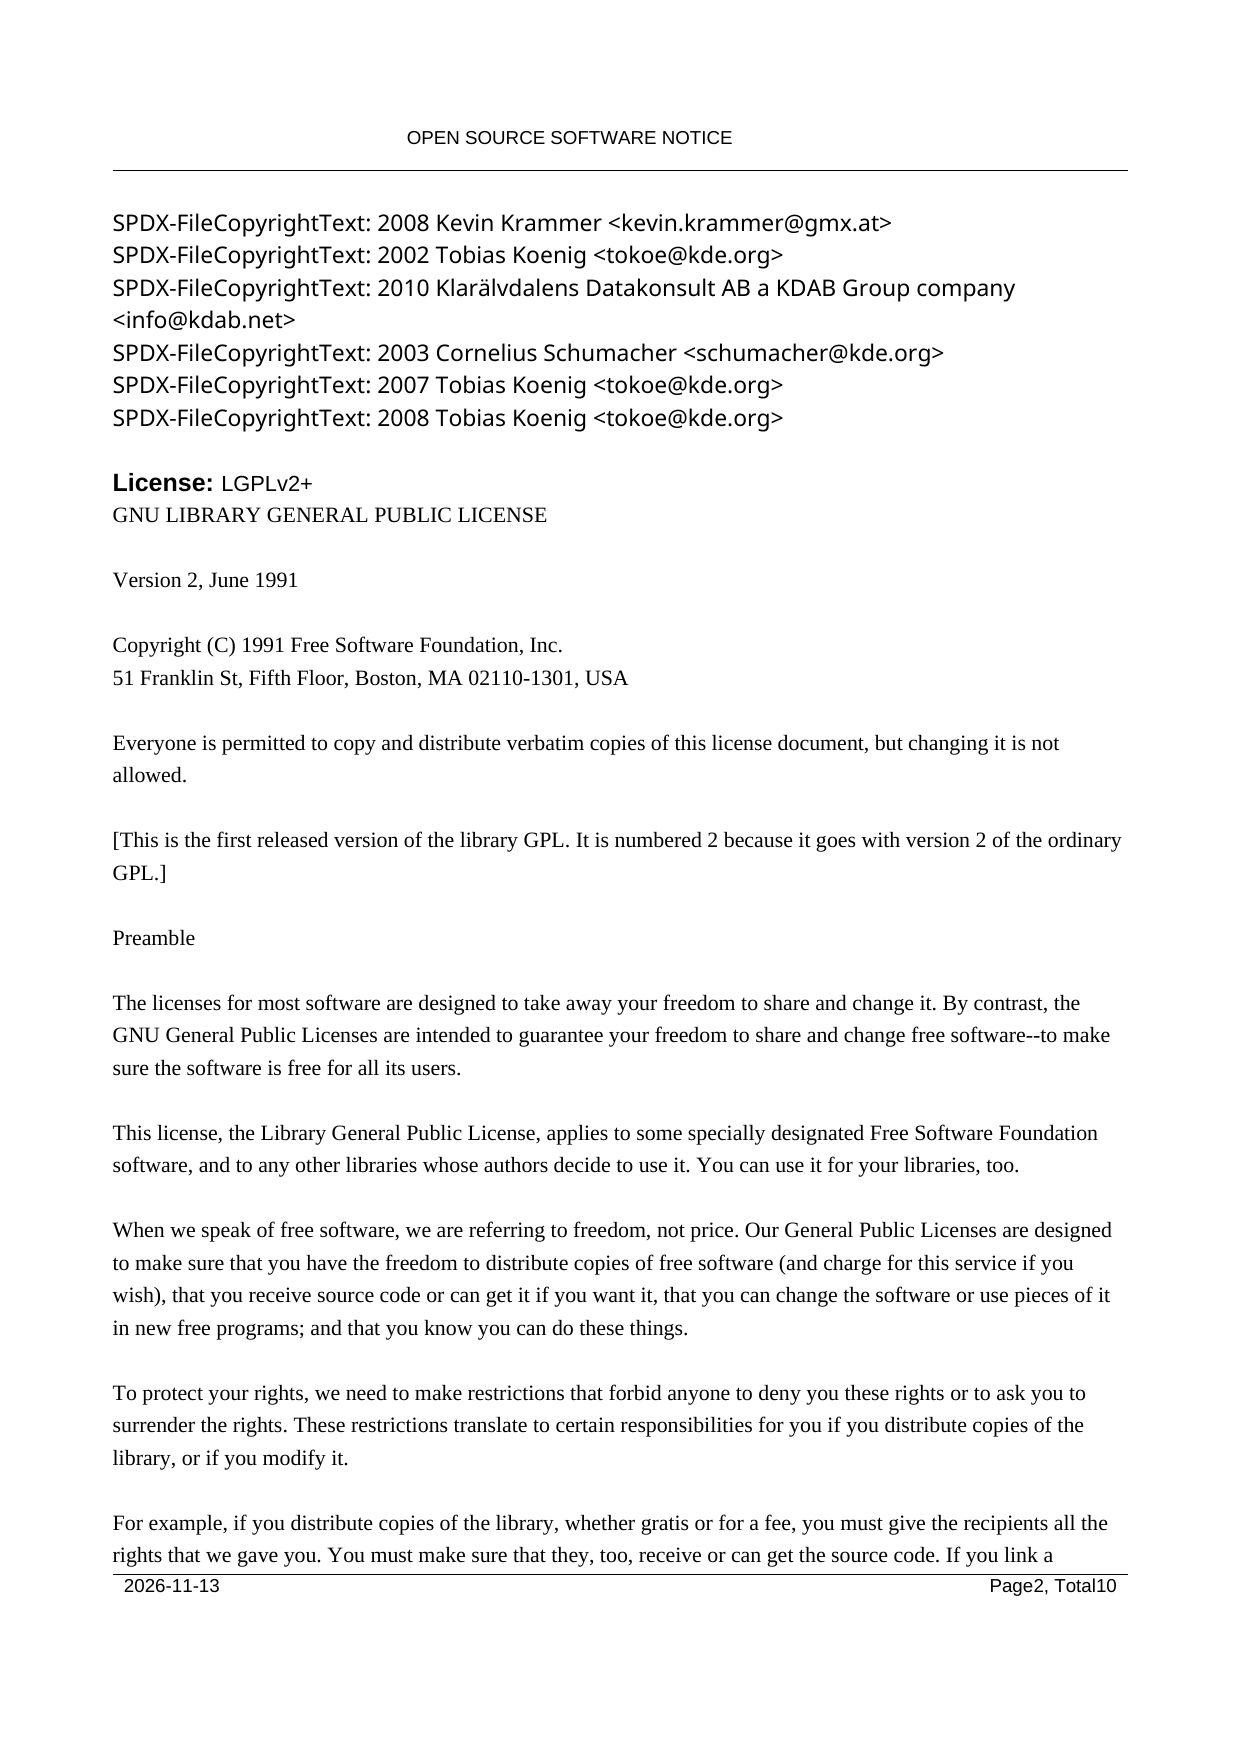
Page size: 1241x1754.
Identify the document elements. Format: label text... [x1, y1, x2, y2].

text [112, 499, 1128, 1571]
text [112, 206, 1128, 466]
text License: LGPLv2+ [112, 466, 1128, 499]
